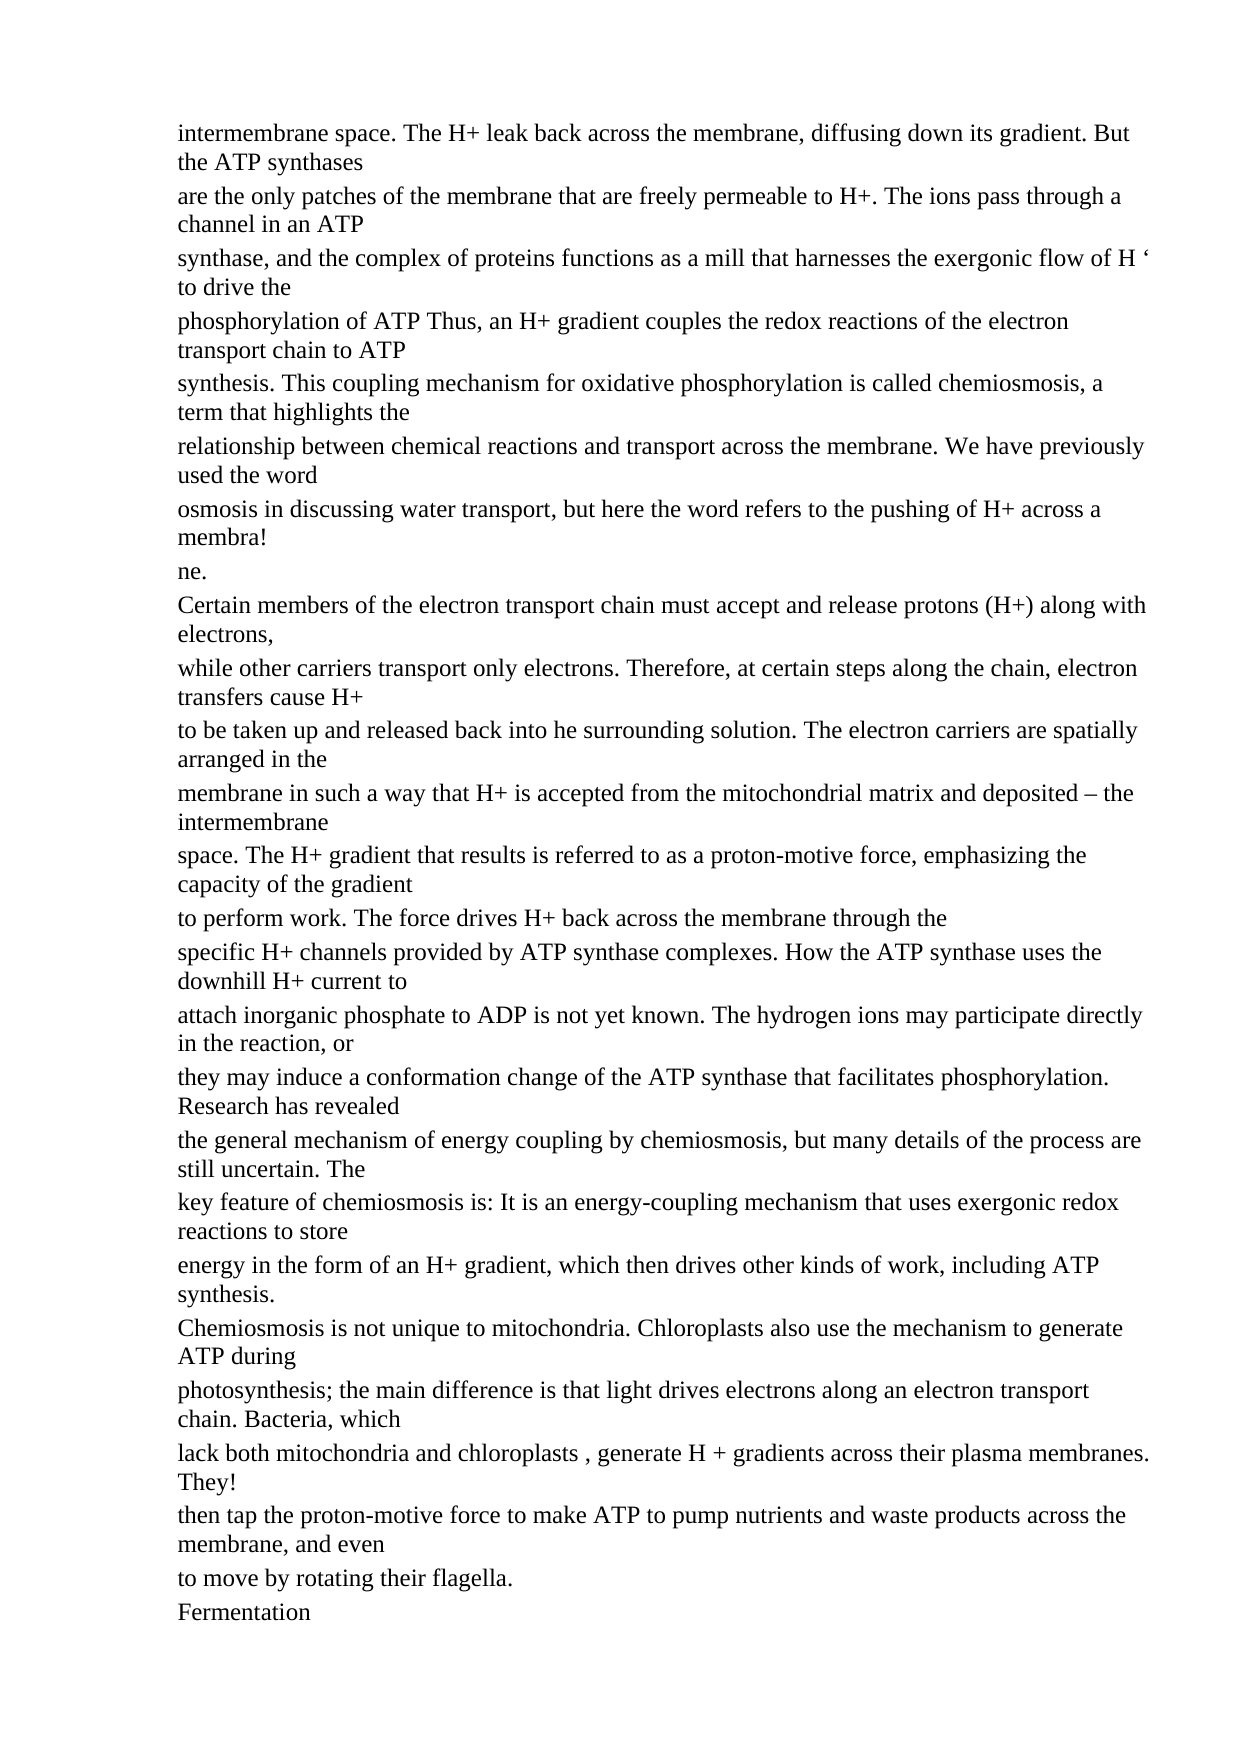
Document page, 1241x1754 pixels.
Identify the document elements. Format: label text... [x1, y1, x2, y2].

text lack both mitochondria and chloroplasts , generate H + gradients across their plasma membranes. They! [177, 1438, 1152, 1495]
text synthesis. This coupling mechanism for oxidative phosphorylation is called chemiosmosis, a term that highlights the [177, 368, 1152, 426]
text phosphorylation of ATP Thus, an H+ gradient couples the redox reactions of the electron transport chain to ATP [177, 306, 1152, 363]
text photosynthesis; the main difference is that light drives electrons along an electron transport chain. Bacteria, which [177, 1375, 1152, 1433]
text Certain members of the electron transport chain must accept and release protons (H+) along with electrons, [177, 590, 1152, 648]
text ne. [177, 556, 1152, 585]
text are the only patches of the membrane that are freely permeable to H+. The ions pass through a channel in an ATP [177, 181, 1152, 238]
text Fermentation [177, 1597, 1152, 1626]
text to move by rotating their flagella. [177, 1563, 1152, 1592]
text relationship between chemical reactions and transport across the membrane. We have previously used the word [177, 431, 1152, 489]
text membrane in such a way that H+ is accepted from the mitochondrial matrix and deposited – the intermembrane [177, 778, 1152, 836]
text to be taken up and released back into he surrounding solution. The electron carriers are spatially arranged in the [177, 715, 1152, 773]
text key feature of chemiosmosis is: It is an energy-coupling mechanism that uses exergonic redox reactions to store [177, 1187, 1152, 1245]
text intermembrane space. The H+ leak back across the membrane, diffusing down its gradient. But the ATP synthases [177, 118, 1152, 176]
text then tap the proton-motive force to make ATP to pump nutrients and waste products across the membrane, and even [177, 1501, 1152, 1558]
text synthase, and the complex of proteins functions as a mill that harnesses the exergonic flow of H ‘ to drive the [177, 243, 1152, 301]
text osmosis in discussing water transport, but here the word refers to the pushing of H+ across a membra! [177, 494, 1152, 551]
text while other carriers transport only electrons. Therefore, at certain steps along the chain, electron transfers cause H+ [177, 653, 1152, 710]
text Chemiosmosis is not unique to mitochondria. Chloroplasts also use the mechanism to generate ATP during [177, 1313, 1152, 1370]
text to perform work. The force drives H+ back across the membrane through the [177, 903, 1152, 932]
text they may induce a conformation change of the ATP synthase that facilitates phosphorylation. Research has revealed [177, 1062, 1152, 1120]
text the general mechanism of energy coupling by chemiosmosis, but many details of the process are still uncertain. The [177, 1125, 1152, 1182]
text space. The H+ gradient that results is referred to as a proton-motive force, emphasizing the capacity of the gradient [177, 841, 1152, 898]
text specific H+ channels provided by ATP synthase complexes. How the ATP synthase uses the downhill H+ current to [177, 937, 1152, 994]
text attach inorganic phosphate to ADP is not yet known. The hydrogen ions may participate directly in the reaction, or [177, 1000, 1152, 1057]
text energy in the form of an H+ gradient, which then drives other kinds of work, including ATP synthesis. [177, 1250, 1152, 1308]
